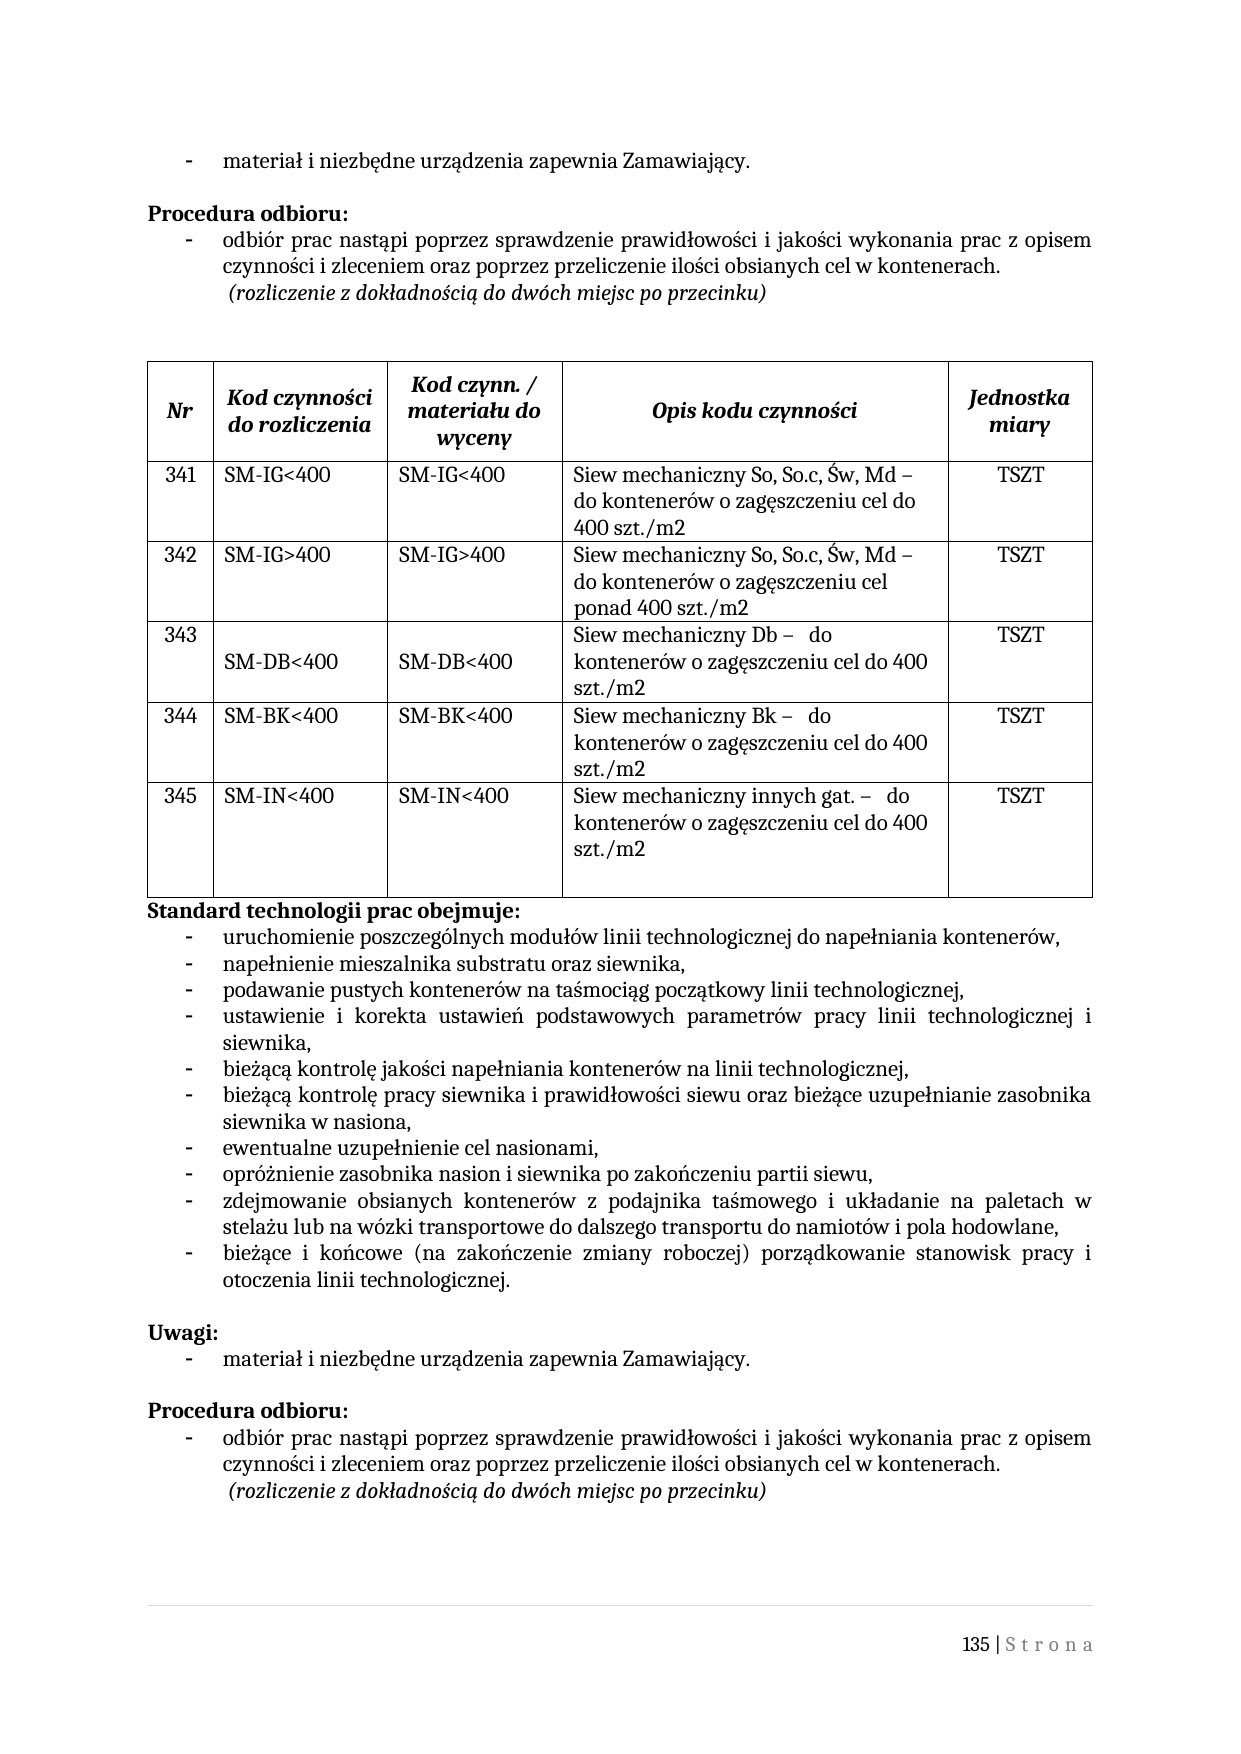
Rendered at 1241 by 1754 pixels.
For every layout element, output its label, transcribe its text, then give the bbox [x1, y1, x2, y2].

list ewentualne uzupełnienie cel nasionami, [185, 1135, 1093, 1161]
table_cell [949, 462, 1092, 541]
list odbiór prac nastąpi poprzez sprawdzenie prawidłowości i jakości wykonania prac z opisem czynności i zleceniem oraz poprzez przeliczenie ilości obsianych cel w kontenerach. [185, 227, 1093, 279]
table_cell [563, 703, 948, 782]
list opróżnienie zasobnika nasion i siewnika po zakończeniu partii siewu, [185, 1161, 1093, 1187]
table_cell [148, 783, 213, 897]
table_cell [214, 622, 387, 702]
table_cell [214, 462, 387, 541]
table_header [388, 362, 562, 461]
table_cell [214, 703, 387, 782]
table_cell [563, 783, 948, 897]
text (rozliczenie z dokładnością do dwóch miejsc po przecinku) [153, 1477, 1093, 1504]
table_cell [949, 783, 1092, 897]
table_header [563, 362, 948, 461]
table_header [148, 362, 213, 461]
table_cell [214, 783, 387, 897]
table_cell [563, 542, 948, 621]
text Standard technologii prac obejmuje: [148, 898, 1093, 924]
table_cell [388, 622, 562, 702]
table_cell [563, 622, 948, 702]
text (rozliczenie z dokładnością do dwóch miejsc po przecinku) [153, 279, 1093, 306]
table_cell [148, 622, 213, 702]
text Uwagi: [148, 1319, 1093, 1346]
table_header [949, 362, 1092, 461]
list podawanie pustych kontenerów na taśmociąg początkowy linii technologicznej, [185, 977, 1093, 1003]
list bieżące i końcowe (na zakończenie zmiany roboczej) porządkowanie stanowisk pracy i otoczenia linii technologicznej. [185, 1240, 1093, 1293]
list odbiór prac nastąpi poprzez sprawdzenie prawidłowości i jakości wykonania prac z opisem czynności i zleceniem oraz poprzez przeliczenie ilości obsianych cel w kontenerach. [185, 1425, 1093, 1477]
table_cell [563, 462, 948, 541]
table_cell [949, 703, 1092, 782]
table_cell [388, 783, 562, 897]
text Procedura odbioru: [148, 1398, 1093, 1425]
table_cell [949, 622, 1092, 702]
list zdejmowanie obsianych kontenerów z podajnika taśmowego i układanie na paletach w stelażu lub na wózki transportowe do dalszego transportu do namiotów i pola hodowlane, [185, 1187, 1093, 1240]
list bieżącą kontrolę pracy siewnika i prawidłowości siewu oraz bieżące uzupełnianie zasobnika siewnika w nasiona, [185, 1082, 1093, 1135]
list materiał i niezbędne urządzenia zapewnia Zamawiający. [185, 148, 1093, 174]
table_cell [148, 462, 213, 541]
text Procedura odbioru: [148, 200, 1093, 227]
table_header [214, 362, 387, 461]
list napełnienie mieszalnika substratu oraz siewnika, [185, 950, 1093, 977]
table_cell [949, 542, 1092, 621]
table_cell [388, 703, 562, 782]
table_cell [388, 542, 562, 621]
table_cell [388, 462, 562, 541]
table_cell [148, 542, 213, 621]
list uruchomienie poszczególnych modułów linii technologicznej do napełniania kontenerów, [185, 924, 1093, 950]
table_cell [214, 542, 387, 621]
list ustawienie i korekta ustawień podstawowych parametrów pracy linii technologicznej i siewnika, [185, 1003, 1093, 1056]
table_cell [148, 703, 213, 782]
list bieżącą kontrolę jakości napełniania kontenerów na linii technologicznej, [185, 1056, 1093, 1082]
list materiał i niezbędne urządzenia zapewnia Zamawiający. [185, 1346, 1093, 1372]
